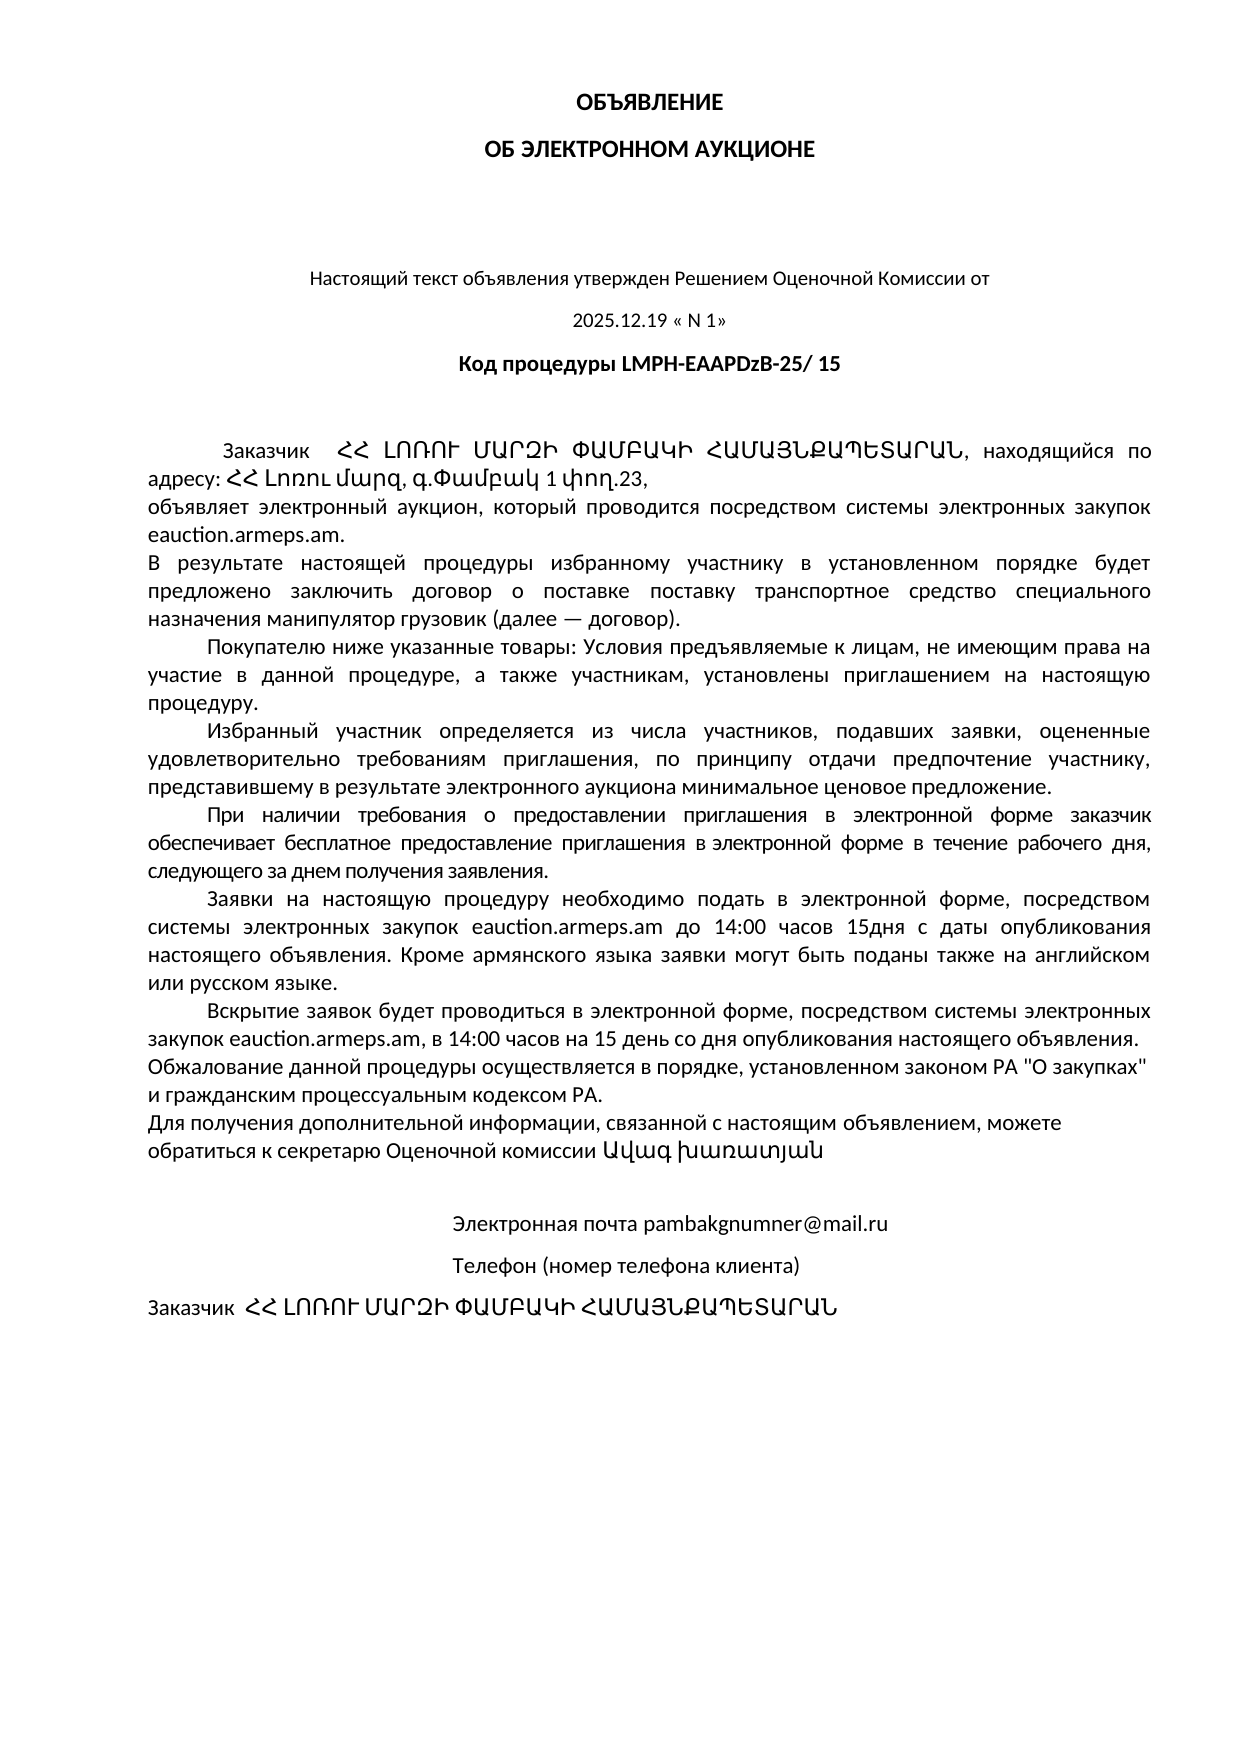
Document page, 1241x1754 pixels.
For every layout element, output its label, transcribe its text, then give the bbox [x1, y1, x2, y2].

text При наличии требования о предоставлении приглашения в электронной форме заказчик обеспечивает бесплатное предоставление приглашения в электронной форме в течение рабочего дня, следующего за днем получения заявления. [148, 800, 1152, 884]
text Для получения дополнительной информации, связанной с настоящим объявлением, можете обратиться к секретарю Оценочной комиссии Ավագ խառատյան [148, 1108, 1152, 1164]
text Заказчик ՀՀ ԼՈՌՈՒ ՄԱՐԶԻ ՓԱՄԲԱԿԻ ՀԱՄԱՅՆՔԱՊԵՏԱՐԱՆ [148, 1293, 1152, 1321]
text Электронная почта pambakgnumner@mail.ru [148, 1209, 1152, 1237]
text Настоящий текст объявления утвержден Решением Оценочной Комиссии от [148, 265, 1152, 290]
text ОБ ЭЛЕКТРОННОМ АУКЦИОНЕ [148, 134, 1152, 164]
text объявляет электронный аукцион, который проводится посредством системы электронных закупок eauction.armeps.am. [148, 492, 1152, 548]
text Код процедуры LMPH-EAAPDzB-25/ 15 [148, 349, 1152, 377]
text Обжалование данной процедуры осуществляется в порядке, установленном законом РА "О закупках" и гражданским процессуальным кодексом РА. [148, 1052, 1152, 1108]
text Покупателю ниже указанные товары: Условия предъявляемые к лицам, не имеющим права на участие в данной процедуре, а также участникам, установлены приглашением на настоящую процедуру. [148, 632, 1152, 716]
text Заказчик ՀՀ ԼՈՌՈՒ ՄԱՐԶԻ ՓԱՄԲԱԿԻ ՀԱՄԱՅՆՔԱՊԵՏԱՐԱՆ, находящийся по адресу: ՀՀ Լոռու մարզ, գ.Փամբակ 1 փող.23, [148, 436, 1152, 492]
text Вскрытие заявок будет проводиться в электронной форме, посредством системы электронных закупок eauction.armeps.am, в 14:00 часов на 15 день со дня опубликования настоящего объявления. [148, 996, 1152, 1052]
text Избранный участник определяется из числа участников, подавших заявки, оцененные удовлетворительно требованиям приглашения, по принципу отдачи предпочтение участнику, представившему в результате электронного аукциона минимальное ценовое предложение. [148, 716, 1152, 800]
text Заявки на настоящую процедуру необходимо подать в электронной форме, посредством системы электронных закупок eauction.armeps.am до 14:00 часов 15дня с даты опубликования настоящего объявления. Кроме армянского языка заявки могут быть поданы также на английском или русском языке. [148, 884, 1152, 996]
text В результате настоящей процедуры избранному участнику в установленном порядке будет предложено заключить договор о поставке поставку транспортное средство специального назначения манипулятор грузовик (далее — договор). [148, 548, 1152, 632]
text Телефон (номер телефона клиента) [148, 1251, 1152, 1279]
text ОБЪЯВЛЕНИЕ [148, 86, 1152, 117]
text 2025.12.19 « N 1» [148, 307, 1152, 332]
